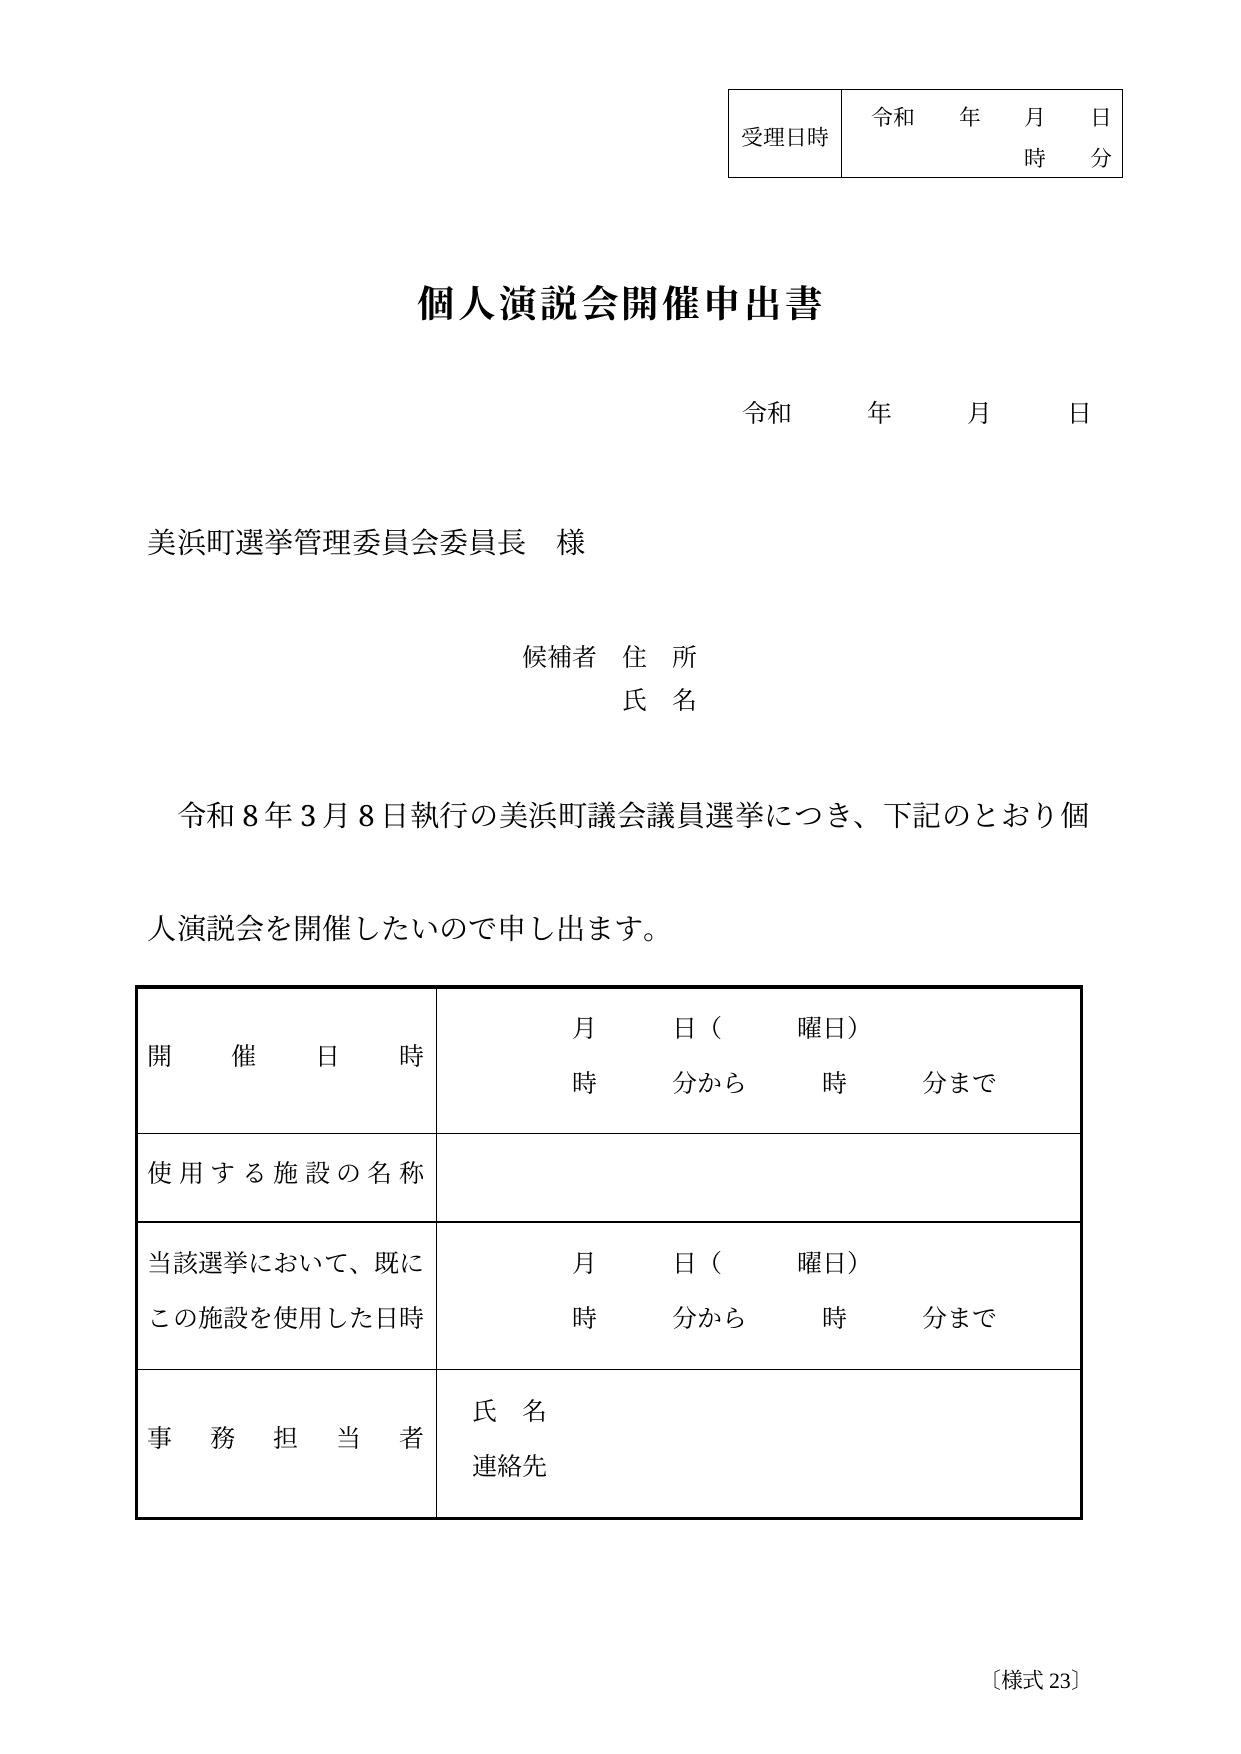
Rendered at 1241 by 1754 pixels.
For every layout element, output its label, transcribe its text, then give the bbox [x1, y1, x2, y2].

table_header 月 日（ 曜日） 時 分から 時 分まで [437, 989, 1080, 1133]
table_header 開催日時 [138, 989, 436, 1133]
text 令和 年 月 日 [148, 393, 1092, 431]
table_cell [437, 1134, 1080, 1221]
text 令和8年3月8日執行の美浜町議会議員選挙につき、下記のとおり個人演説会を開催したいので申し出ます。 [148, 777, 1092, 964]
table_cell 当該選挙において、既に この施設を使用した日時 [138, 1223, 436, 1369]
text 個人演説会開催申出書 [148, 264, 1092, 339]
table_cell 使用する施設の名称 [138, 1134, 436, 1221]
text 氏 名 [148, 679, 1092, 717]
table_cell 事務担当者 [138, 1370, 436, 1517]
table_cell 月 日（ 曜日） 時 分から 時 分まで [437, 1223, 1080, 1369]
table_cell 氏 名 連絡先 [437, 1370, 1080, 1517]
text 美浜町選挙管理委員会委員長 様 [148, 503, 1092, 578]
text 候補者 住 所 [148, 637, 1092, 674]
